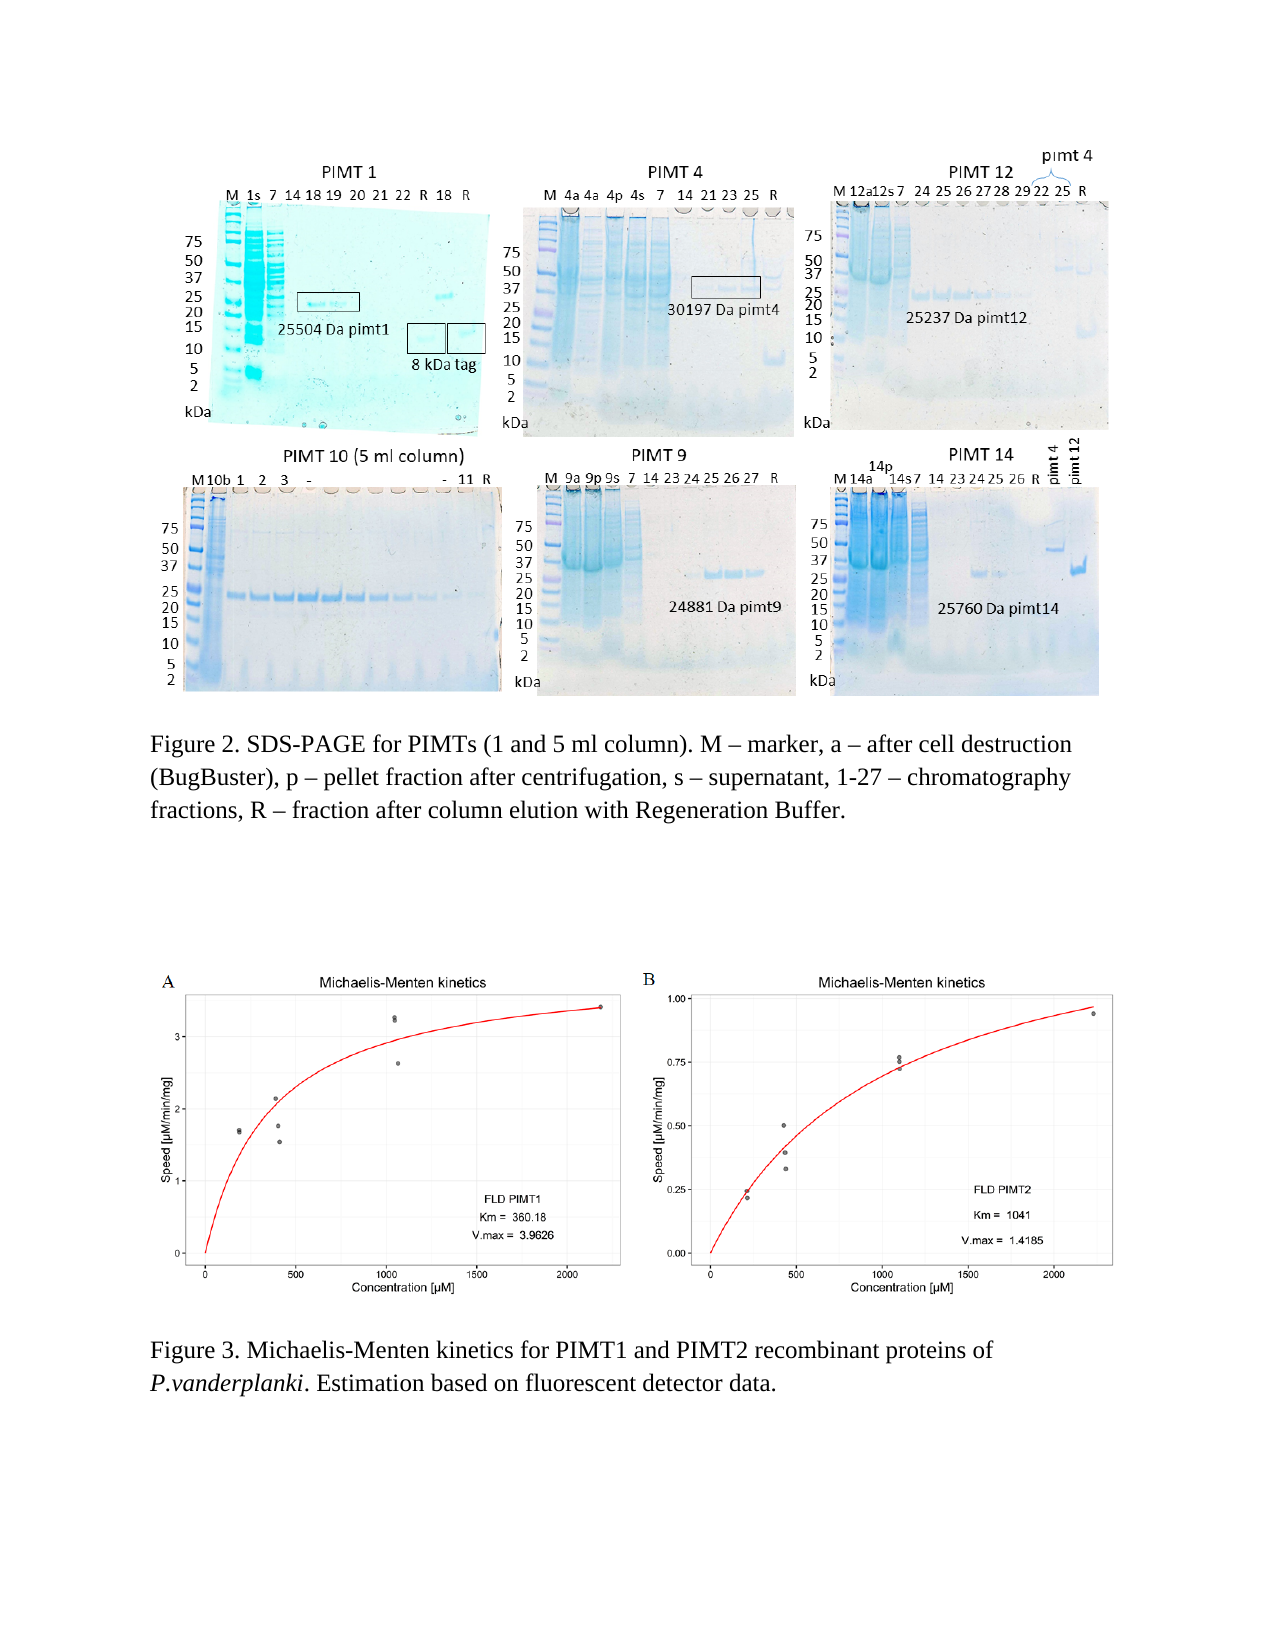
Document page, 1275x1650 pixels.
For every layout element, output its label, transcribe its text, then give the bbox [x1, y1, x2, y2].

picture [150, 150, 1125, 705]
picture [150, 962, 1125, 1311]
text Figure 2. SDS-PAGE for PIMTs (1 and 5 ml column). M – marker, a – after cell destruction (BugBuster), p – pellet fraction after centrifugation, s – supernatant, 1-27 – chromatography fractions, R – fraction after column elution with Regeneration Buffer. [150, 729, 1125, 824]
text Figure 3. Michaelis-Menten kinetics for PIMT1 and PIMT2 recombinant proteins of P.vanderplanki. Estimation based on fluorescent detector data. [150, 1335, 1125, 1397]
